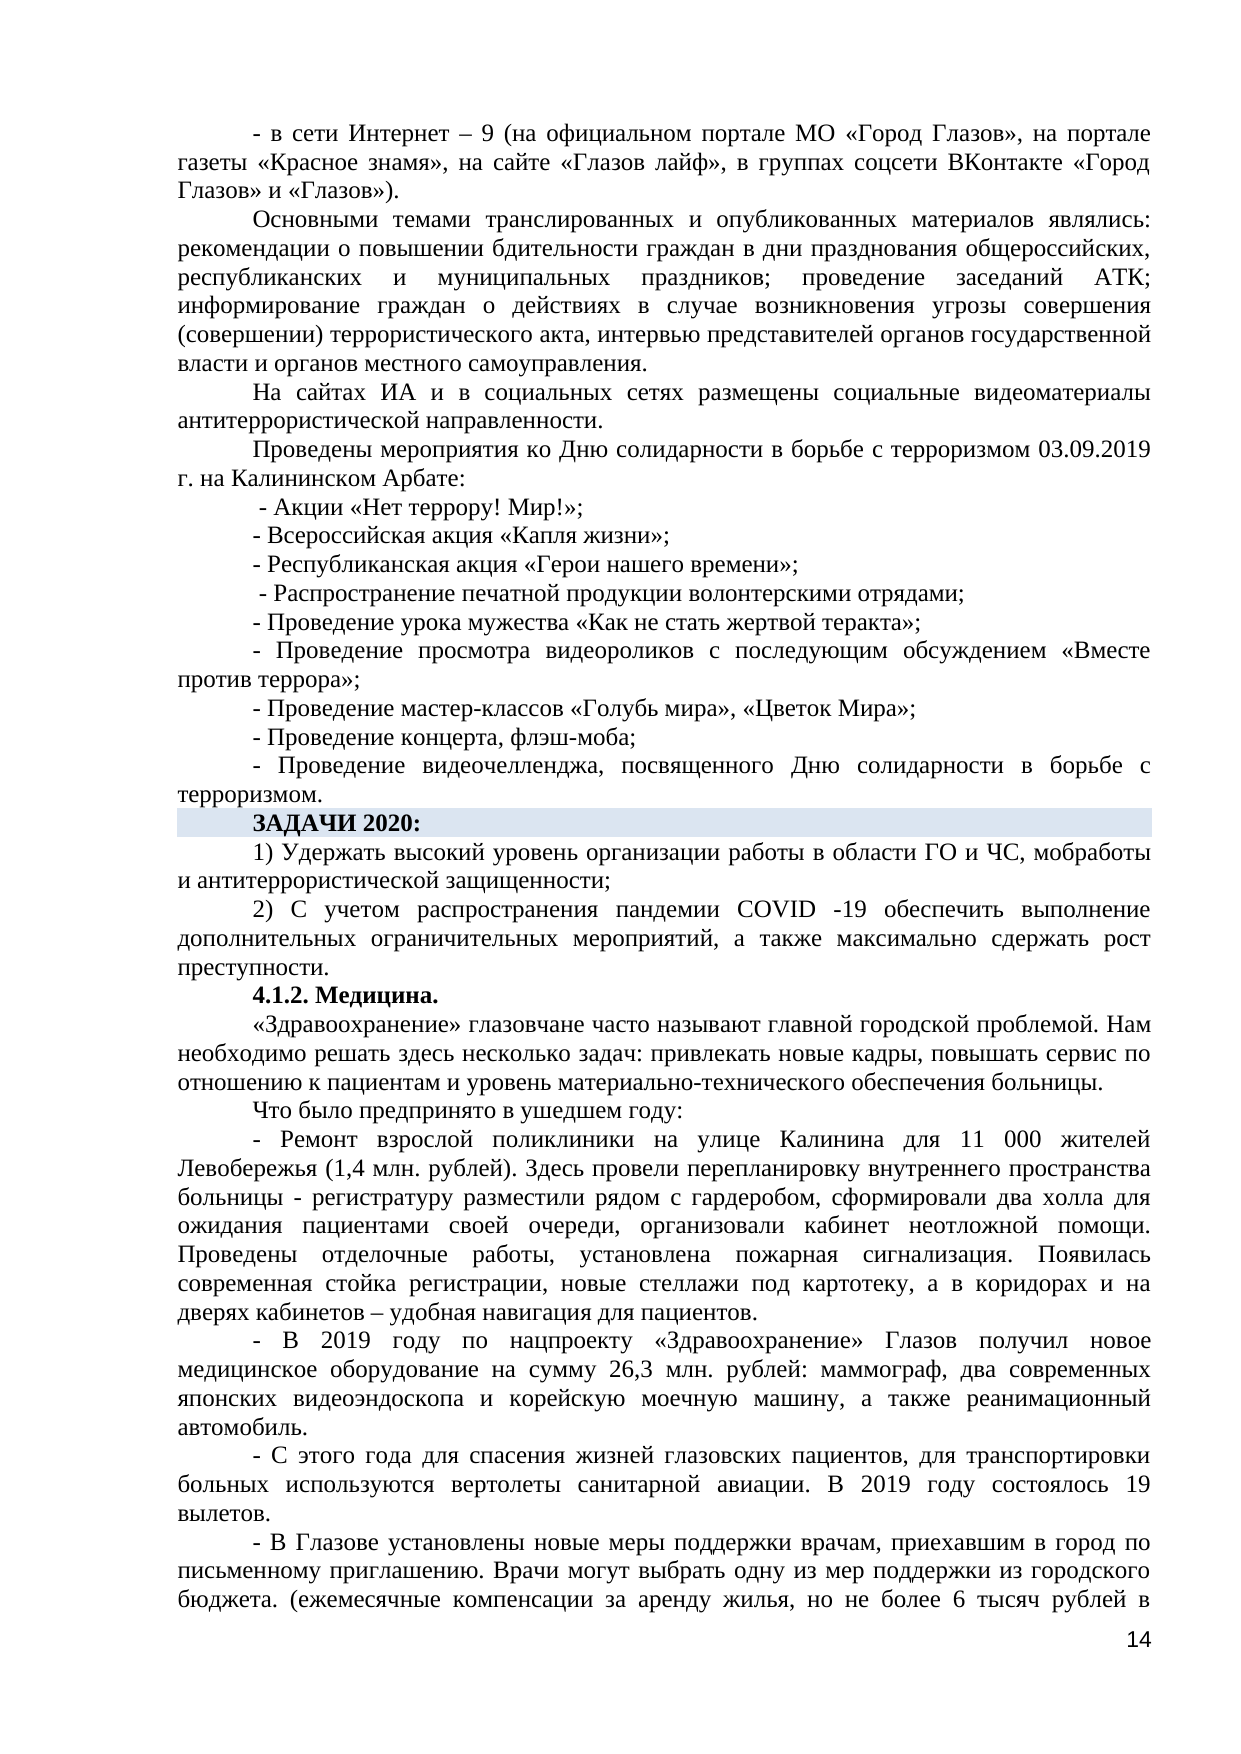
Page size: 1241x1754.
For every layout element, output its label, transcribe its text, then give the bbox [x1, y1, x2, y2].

text - Распространение печатной продукции волонтерскими отрядами; [177, 578, 1152, 607]
text Что было предпринято в ушедшем году: [177, 1096, 1152, 1124]
text На сайтах ИА и в социальных сетях размещены социальные видеоматериалы антитеррористической направленности. [177, 377, 1152, 434]
text 4.1.2. Медицина. [177, 981, 1152, 1009]
text - Проведение мастер-классов «Голубь мира», «Цветок Мира»; [177, 693, 1152, 722]
text 1) Удержать высокий уровень организации работы в области ГО и ЧС, мобработы и антитеррористической защищенности; [177, 837, 1152, 894]
text - Ремонт взрослой поликлиники на улице Калинина для 11 000 жителей Левобережья (1,4 млн. рублей). Здесь провели перепланировку внутреннего пространства больницы - регистратуру разместили рядом с гардеробом, сформировали два холла для ожидания пациентами своей очереди, организовали кабинет неотложной помощи. Проведены отделочные работы, установлена пожарная сигнализация. Появилась современная стойка регистрации, новые стеллажи под картотеку, а в коридорах и на дверях кабинетов – удобная навигация для пациентов. [177, 1124, 1152, 1326]
text - С этого года для спасения жизней глазовских пациентов, для транспортировки больных используются вертолеты санитарной авиации. В 2019 году состоялось 19 вылетов. [177, 1441, 1152, 1527]
text - Проведение видеочелленджа, посвященного Дню солидарности в борьбе с терроризмом. [177, 751, 1152, 808]
text - В 2019 году по нацпроекту «Здравоохранение» Глазов получил новое медицинское оборудование на сумму 26,3 млн. рублей: маммограф, два современных японских видеоэндоскопа и корейскую моечную машину, а также реанимационный автомобиль. [177, 1326, 1152, 1441]
text - Республиканская акция «Герои нашего времени»; [177, 549, 1152, 578]
text «Здравоохранение» глазовчане часто называют главной городской проблемой. Нам необходимо решать здесь несколько задач: привлекать новые кадры, повышать сервис по отношению к пациентам и уровень материально-технического обеспечения больницы. [177, 1009, 1152, 1096]
text Основными темами транслированных и опубликованных материалов являлись: рекомендации о повышении бдительности граждан в дни празднования общероссийских, республиканских и муниципальных праздников; проведение заседаний АТК; информирование граждан о действиях в случае возникновения угрозы совершения (совершении) террористического акта, интервью представителей органов государственной власти и органов местного самоуправления. [177, 204, 1152, 377]
text - Проведение урока мужества «Как не стать жертвой теракта»; [177, 607, 1152, 636]
text - Проведение просмотра видеороликов с последующим обсуждением «Вместе против террора»; [177, 636, 1152, 693]
text - Всероссийская акция «Капля жизни»; [177, 521, 1152, 549]
text - Проведение концерта, флэш-моба; [177, 722, 1152, 751]
text - Акции «Нет террору! Мир!»; [177, 492, 1152, 521]
text Проведены мероприятия ко Дню солидарности в борьбе с терроризмом 03.09.2019 г. на Калининском Арбате: [177, 434, 1152, 492]
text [177, 1527, 1152, 1613]
text 2) С учетом распространения пандемии COVID -19 обеспечить выполнение дополнительных ограничительных мероприятий, а также максимально сдержать рост преступности. [177, 894, 1152, 981]
text - в сети Интернет – 9 (на официальном портале МО «Город Глазов», на портале газеты «Красное знамя», на сайте «Глазов лайф», в группах соцсети ВКонтакте «Город Глазов» и «Глазов»). [177, 118, 1152, 204]
text Задачи 2020: [177, 808, 1152, 837]
